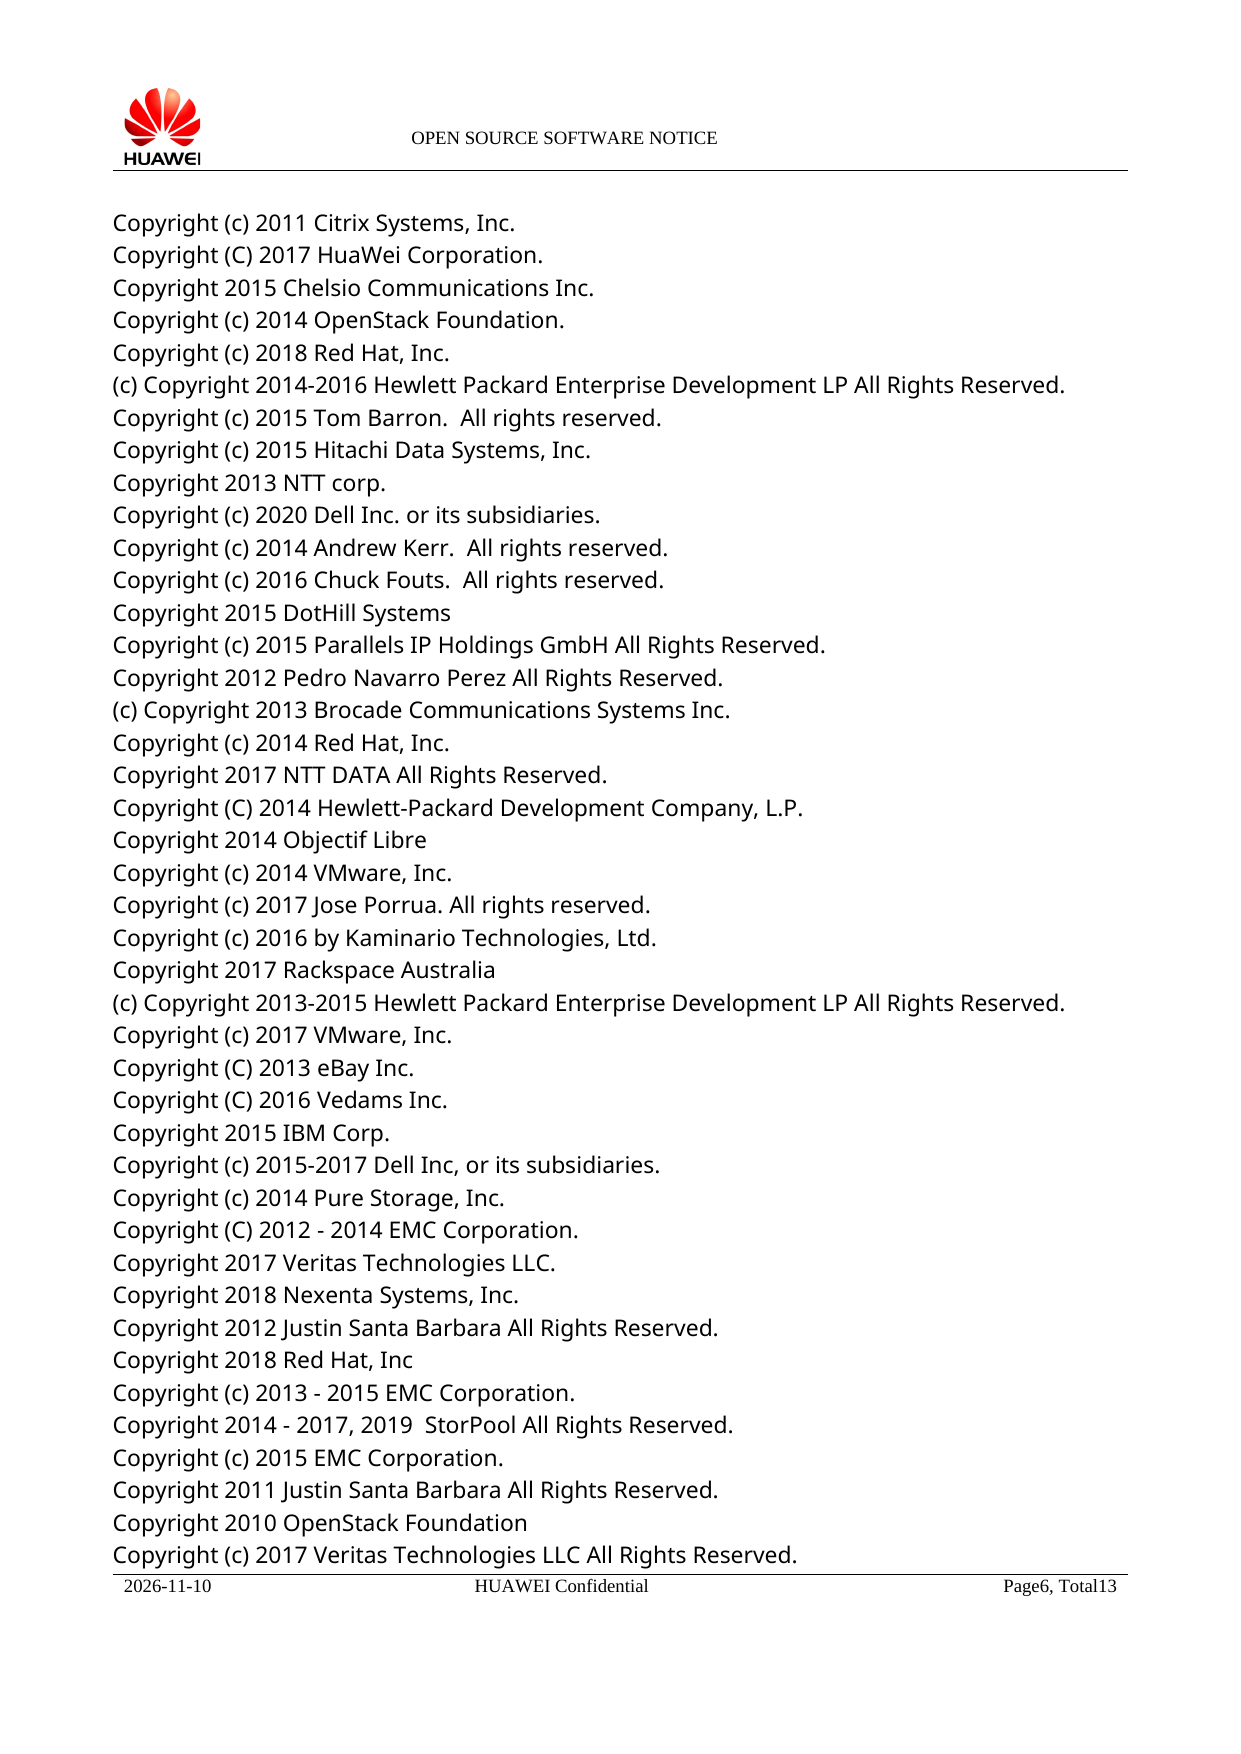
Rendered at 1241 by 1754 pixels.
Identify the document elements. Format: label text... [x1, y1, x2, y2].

picture [124, 88, 201, 165]
